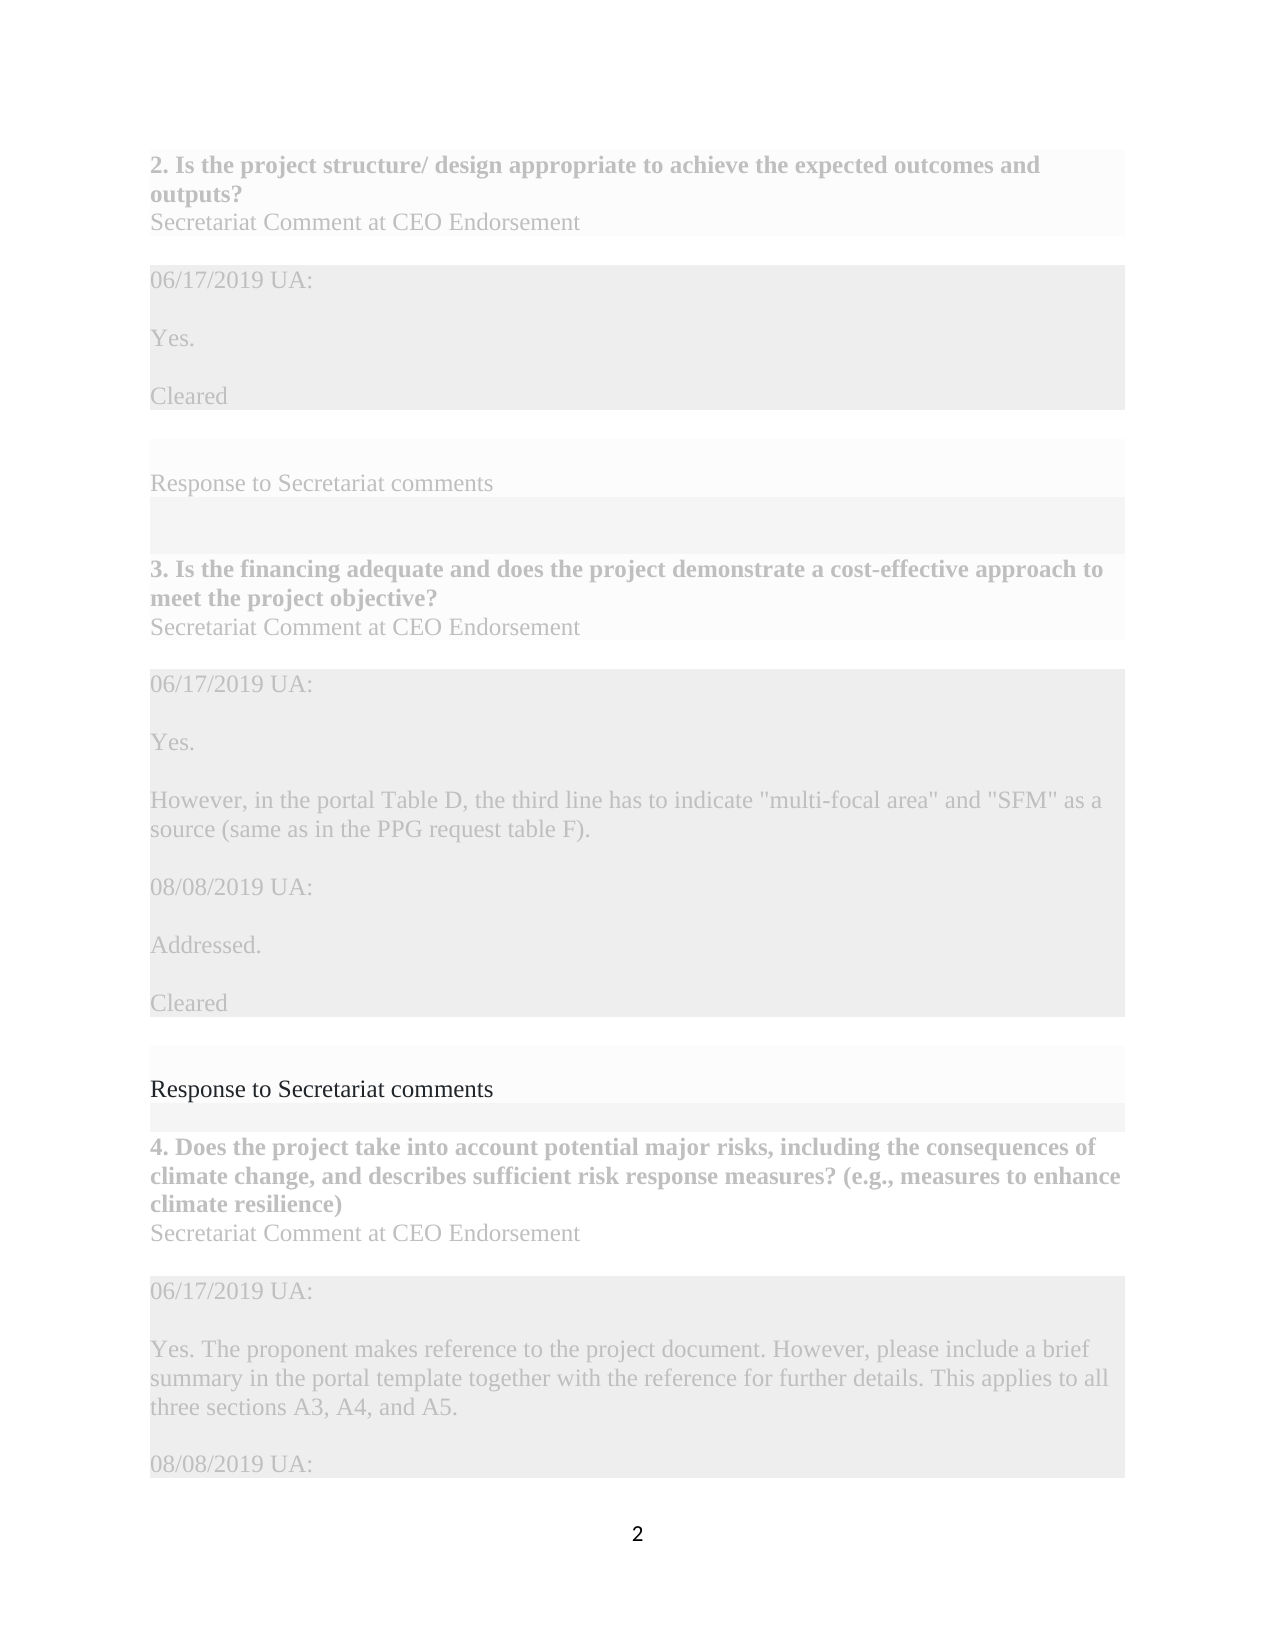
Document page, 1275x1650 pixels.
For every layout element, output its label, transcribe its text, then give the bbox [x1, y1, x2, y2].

text Secretariat Comment at CEO Endorsement [150, 1218, 1125, 1247]
text 2. Is the project structure/ design appropriate to achieve the expected outcomes and outputs? [150, 150, 1125, 207]
text However, in the portal Table D, the third line has to indicate "multi-focal area" and "SFM" as a source (same as in the PPG request table F). [150, 785, 1125, 843]
text 06/17/2019 UA: [150, 669, 1125, 698]
text Response to Secretariat comments [150, 468, 1125, 497]
text Secretariat Comment at CEO Endorsement [150, 612, 1125, 640]
text Yes. [150, 727, 1125, 756]
text 3. Is the financing adequate and does the project demonstrate a cost-effective approach to meet the project objective? [150, 554, 1125, 612]
text 08/08/2019 UA: [150, 872, 1125, 901]
text Yes. The proponent makes reference to the project document. However, please include a brief summary in the portal template together with the reference for further details. This applies to all three sections A3, A4, and A5. [150, 1334, 1125, 1420]
text 08/08/2019 UA: [150, 1449, 1125, 1478]
text Secretariat Comment at CEO Endorsement [150, 207, 1125, 236]
text 06/17/2019 UA: [150, 1276, 1125, 1305]
text Yes. [150, 323, 1125, 352]
text 06/17/2019 UA: [150, 265, 1125, 294]
text Response to Secretariat comments [150, 1074, 1125, 1103]
text Cleared [150, 988, 1125, 1017]
text Cleared [150, 381, 1125, 410]
text 4. Does the project take into account potential major risks, including the consequences of climate change, and describes sufficient risk response measures? (e.g., measures to enhance climate resilience) [150, 1132, 1125, 1218]
text Addressed. [150, 930, 1125, 959]
